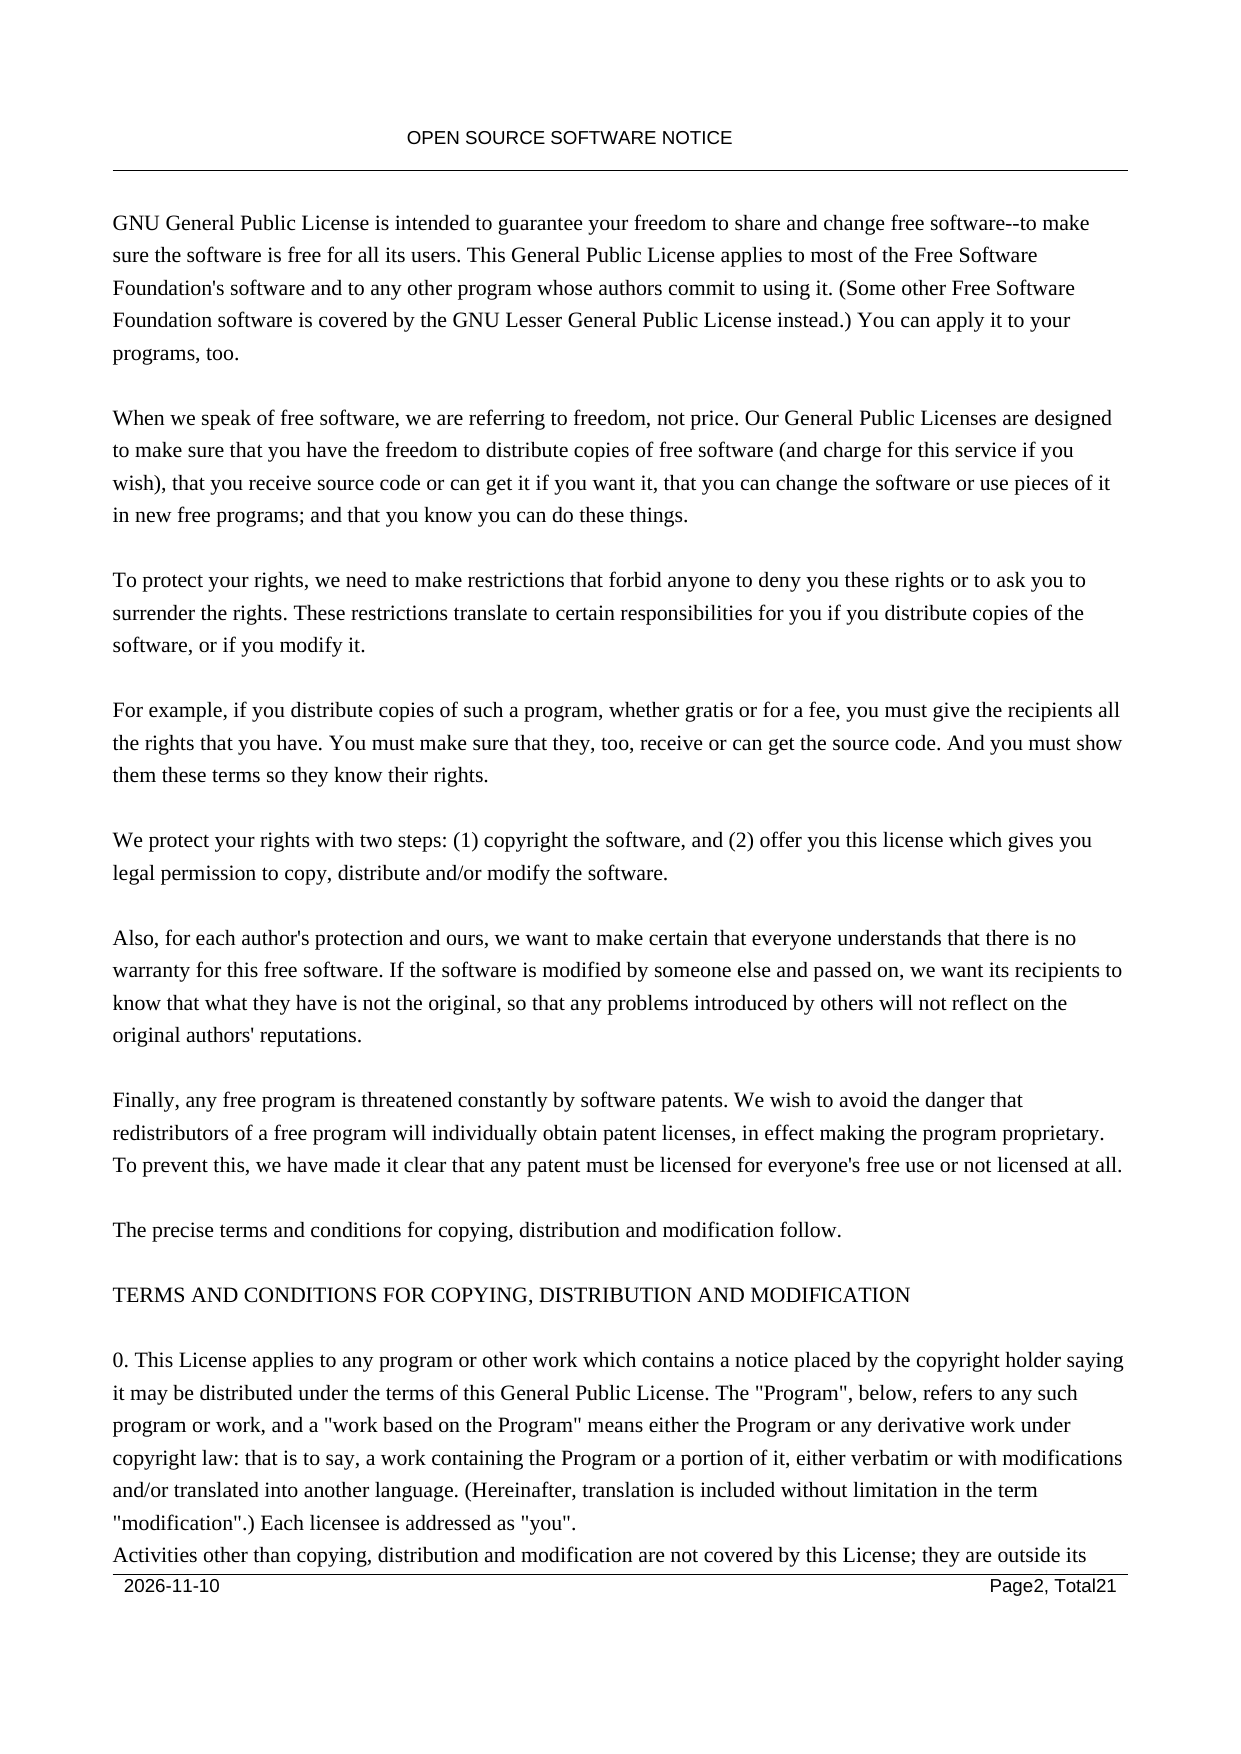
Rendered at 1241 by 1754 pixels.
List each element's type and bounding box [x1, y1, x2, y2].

text [112, 206, 1128, 1571]
